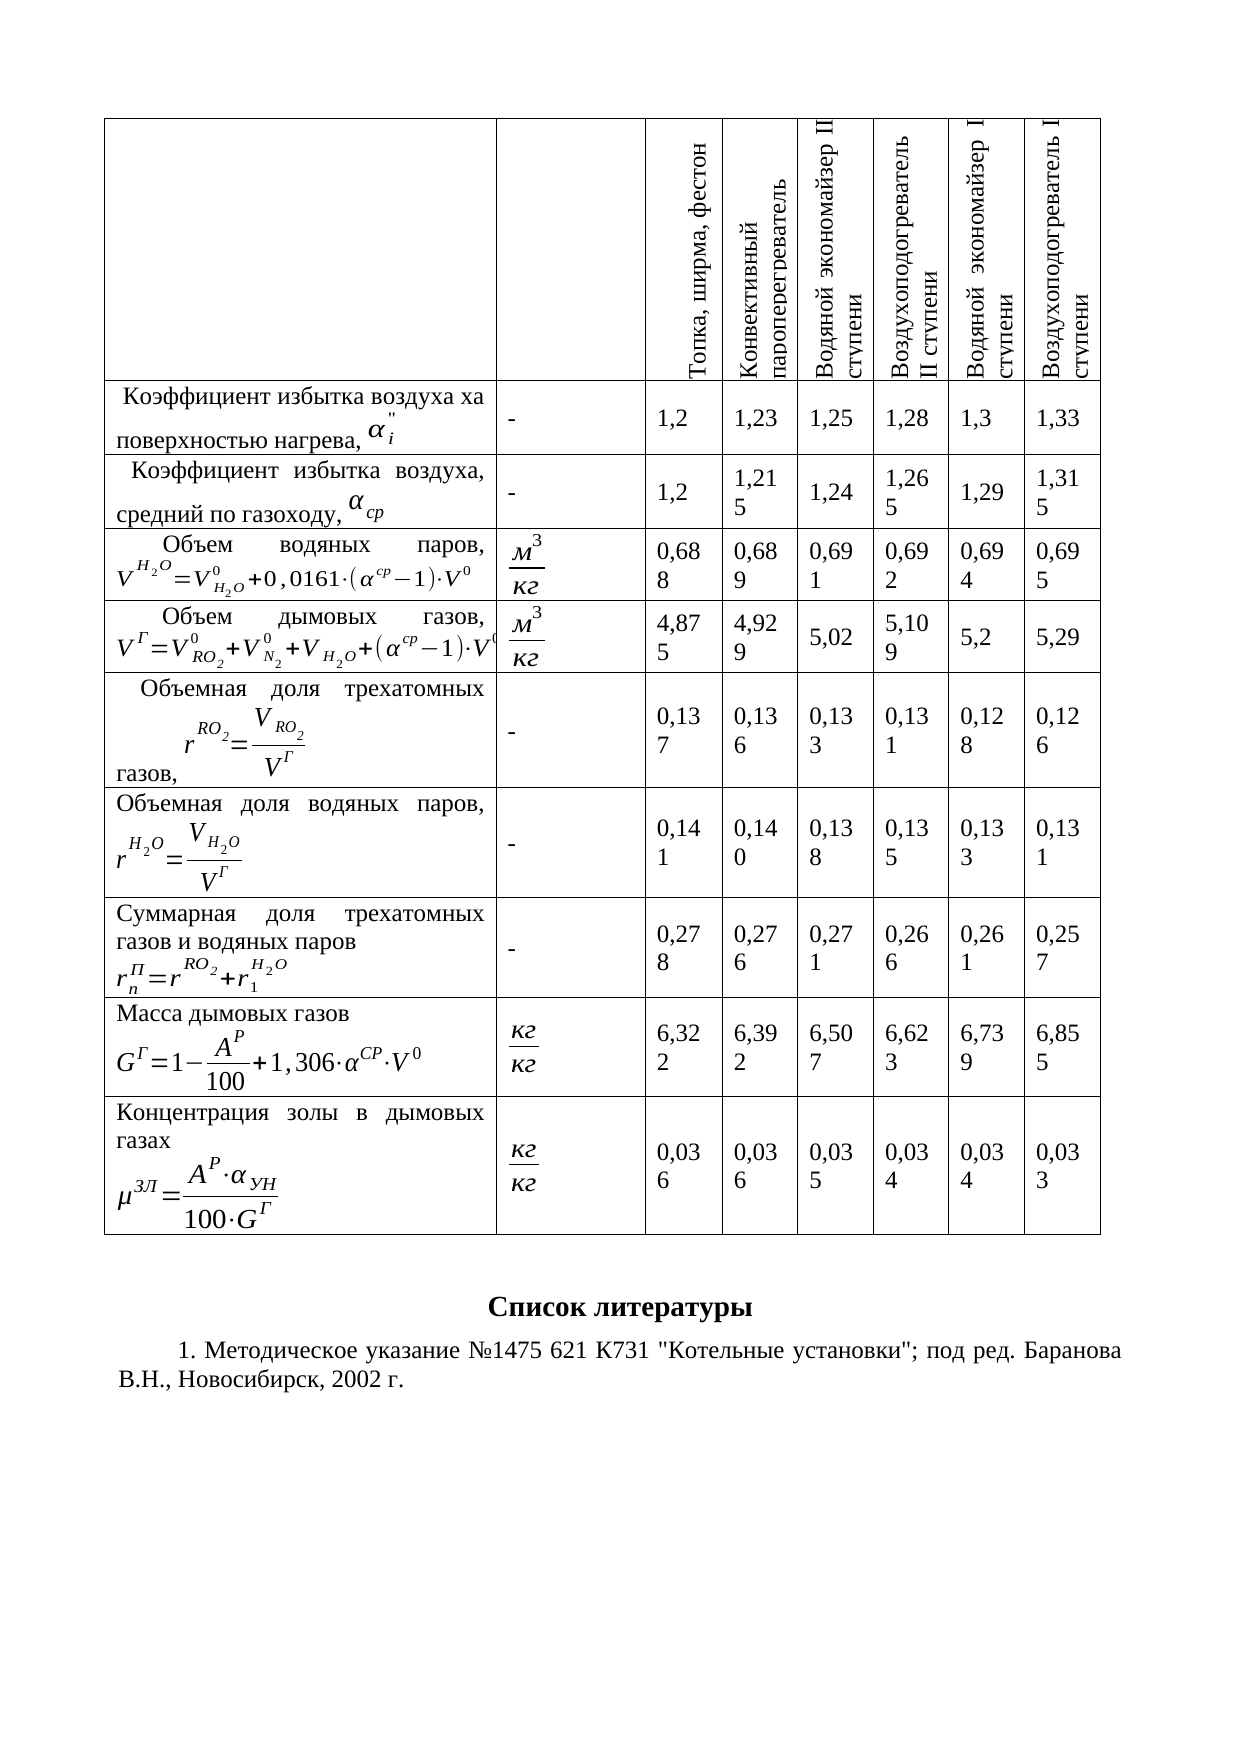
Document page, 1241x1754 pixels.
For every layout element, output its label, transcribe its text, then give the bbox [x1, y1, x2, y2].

table_cell 1,33 [1025, 381, 1100, 454]
table_cell 0,034 [874, 1097, 948, 1234]
table_cell 1,2 [646, 381, 722, 454]
table_cell 0,135 [874, 788, 948, 897]
table_cell 0,036 [723, 1097, 797, 1234]
table_cell [497, 998, 645, 1096]
table_cell 1,265 [874, 455, 948, 528]
table_cell 0,694 [949, 529, 1024, 600]
table_cell 0,692 [874, 529, 948, 600]
table_cell 0,257 [1025, 898, 1100, 997]
table_cell 0,691 [798, 529, 873, 600]
table_cell 0,278 [646, 898, 722, 997]
table_cell Водяной экономайзер I ступени [949, 119, 1024, 380]
table_cell 5,109 [874, 601, 948, 672]
table_cell Масса дымовых газов [105, 998, 496, 1096]
table_cell - [497, 898, 645, 997]
table_cell 1,3 [949, 381, 1024, 454]
table_cell 0,033 [1025, 1097, 1100, 1234]
table_cell 0,140 [723, 788, 797, 897]
table_cell 0,126 [1025, 673, 1100, 787]
table_cell 6,322 [646, 998, 722, 1096]
table_cell Топка, ширма, фестон [646, 119, 722, 380]
table_cell Воздухоподогреватель II ступени [874, 119, 948, 380]
table_cell - [497, 455, 645, 528]
table_cell 6,739 [949, 998, 1024, 1096]
table_cell Объемная доля водяных паров, [105, 788, 496, 897]
table_cell Воздухоподогреватель I ступени [1025, 119, 1100, 380]
table_cell Объем водяных паров, [105, 529, 496, 600]
table_cell Объем дымовых газов, [105, 601, 496, 672]
table_cell 6,855 [1025, 998, 1100, 1096]
table_cell 0,136 [723, 673, 797, 787]
table_cell 0,035 [798, 1097, 873, 1234]
table_cell 0,131 [1025, 788, 1100, 897]
table_cell 0,695 [1025, 529, 1100, 600]
table_cell 1,24 [798, 455, 873, 528]
table_cell 0,138 [798, 788, 873, 897]
table_cell 0,131 [874, 673, 948, 787]
table_cell - [497, 381, 645, 454]
table_cell 1,29 [949, 455, 1024, 528]
text 1. Методическое указание №1475 621 К731 "Котельные установки"; под ред. Баранова В.Н., Новосибирск, 2002 г. [118, 1335, 1122, 1392]
table_cell Концентрация золы в дымовых газах [105, 1097, 496, 1234]
table_cell 0,036 [646, 1097, 722, 1234]
table_cell 4,875 [646, 601, 722, 672]
table_cell 5,29 [1025, 601, 1100, 672]
table_cell 0,266 [874, 898, 948, 997]
table_cell 6,623 [874, 998, 948, 1096]
table_cell 0,133 [949, 788, 1024, 897]
table_cell 0,276 [723, 898, 797, 997]
text Список литературы [118, 1289, 1122, 1322]
table_cell 0,137 [646, 673, 722, 787]
table_cell 6,392 [723, 998, 797, 1096]
table_cell 4,929 [723, 601, 797, 672]
table_cell Суммарная доля трехатомных газов и водяных паров [105, 898, 496, 997]
table_cell 0,688 [646, 529, 722, 600]
table_cell [497, 601, 645, 672]
table_cell 0,689 [723, 529, 797, 600]
table_cell 1,25 [798, 381, 873, 454]
table_cell 0,128 [949, 673, 1024, 787]
table_cell Объемная доля трехатомных газов, [105, 673, 496, 787]
table_cell [497, 529, 645, 600]
table_cell 1,215 [723, 455, 797, 528]
table_cell 1,315 [1025, 455, 1100, 528]
table_cell 1,23 [723, 381, 797, 454]
table_cell Конвективный пароперегреватель [723, 119, 797, 380]
table_cell Коэффициент избытка воздуха ха поверхностью нагрева, [105, 381, 496, 454]
table_cell 0,141 [646, 788, 722, 897]
table_cell Водяной экономайзер II ступени [798, 119, 873, 380]
table_cell - [497, 673, 645, 787]
table_cell 1,2 [646, 455, 722, 528]
table_cell - [497, 788, 645, 897]
table_cell 0,271 [798, 898, 873, 997]
table_cell 0,034 [949, 1097, 1024, 1234]
table_cell 5,2 [949, 601, 1024, 672]
table_cell 6,507 [798, 998, 873, 1096]
table_cell 1,28 [874, 381, 948, 454]
table_cell 0,133 [798, 673, 873, 787]
table_cell 0,261 [949, 898, 1024, 997]
table_cell 5,02 [798, 601, 873, 672]
table_cell [497, 1097, 645, 1234]
table_cell Коэффициент избытка воздуха, средний по газоходу, [105, 455, 496, 528]
